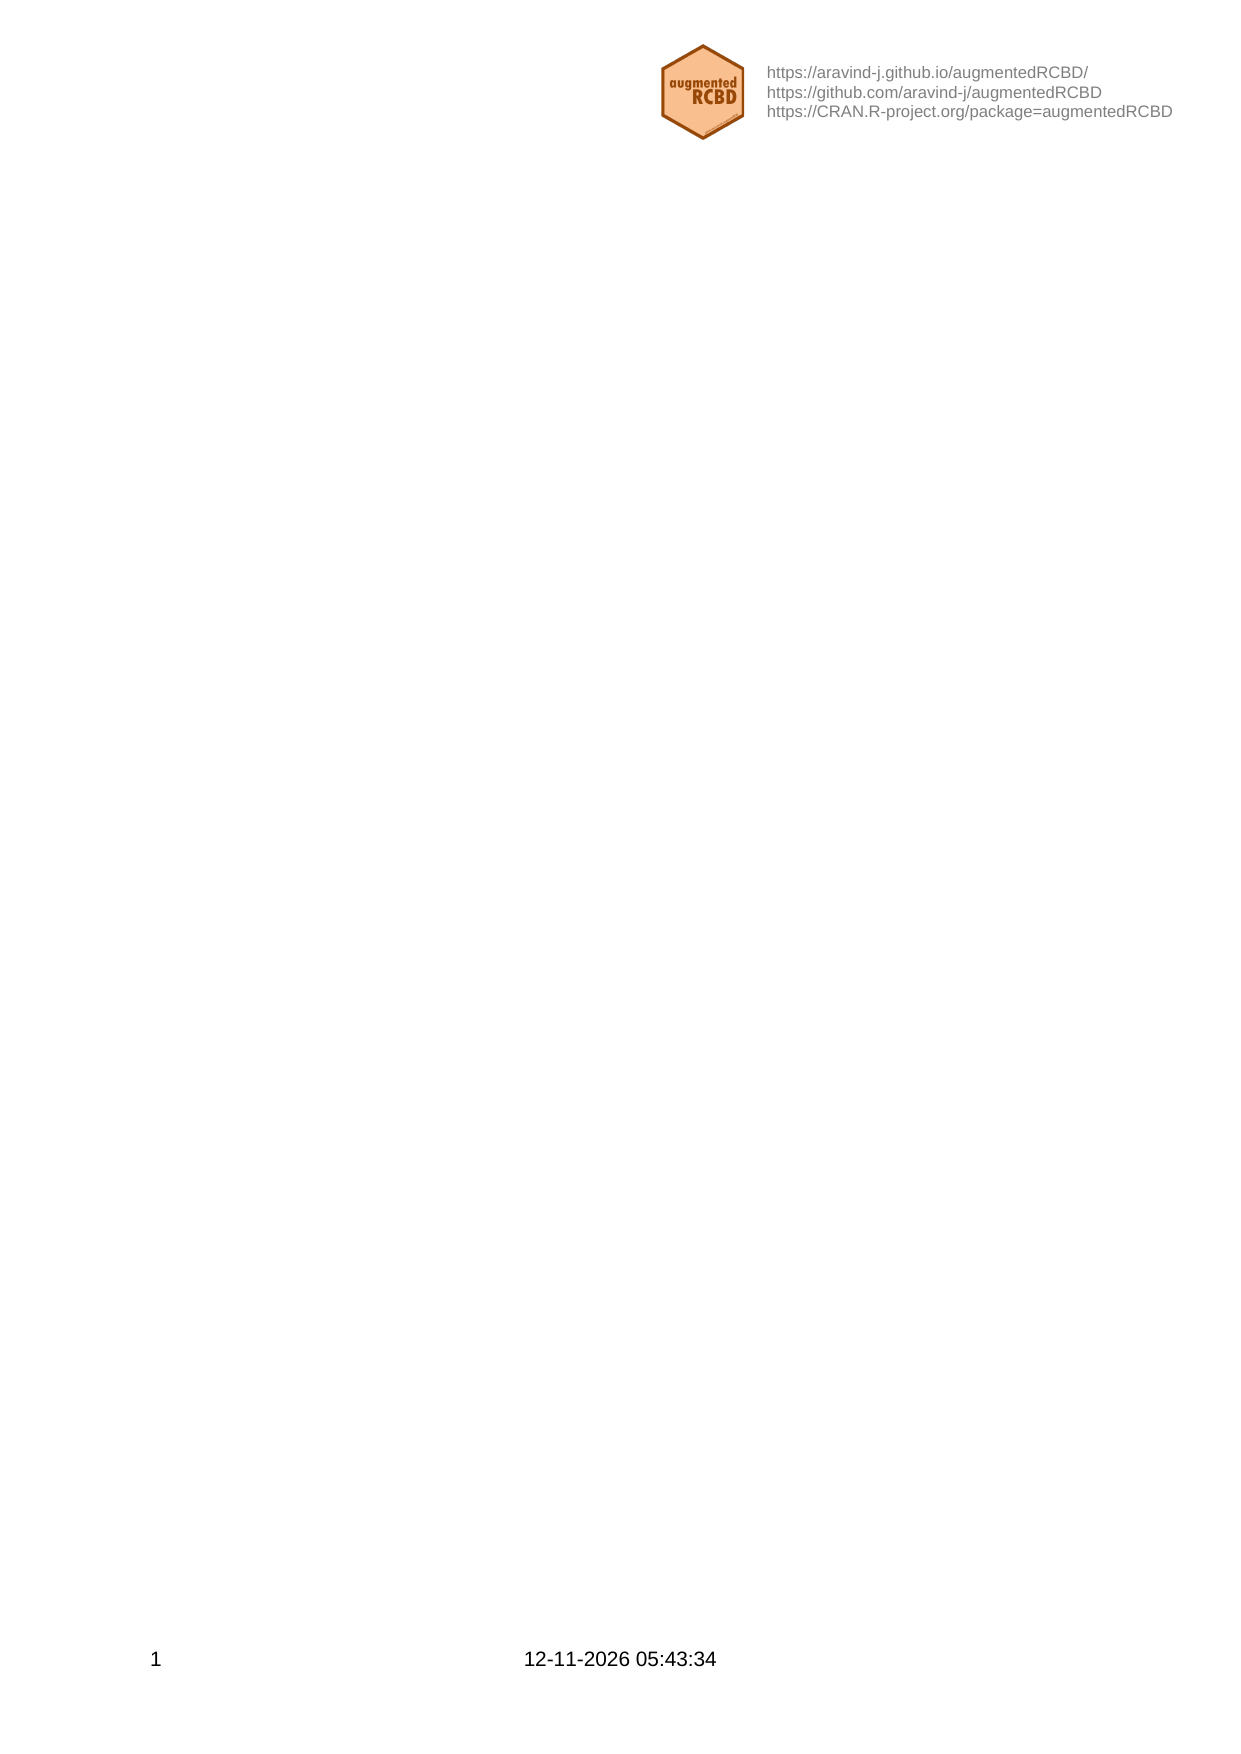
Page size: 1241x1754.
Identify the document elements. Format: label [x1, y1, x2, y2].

picture [661, 44, 745, 140]
